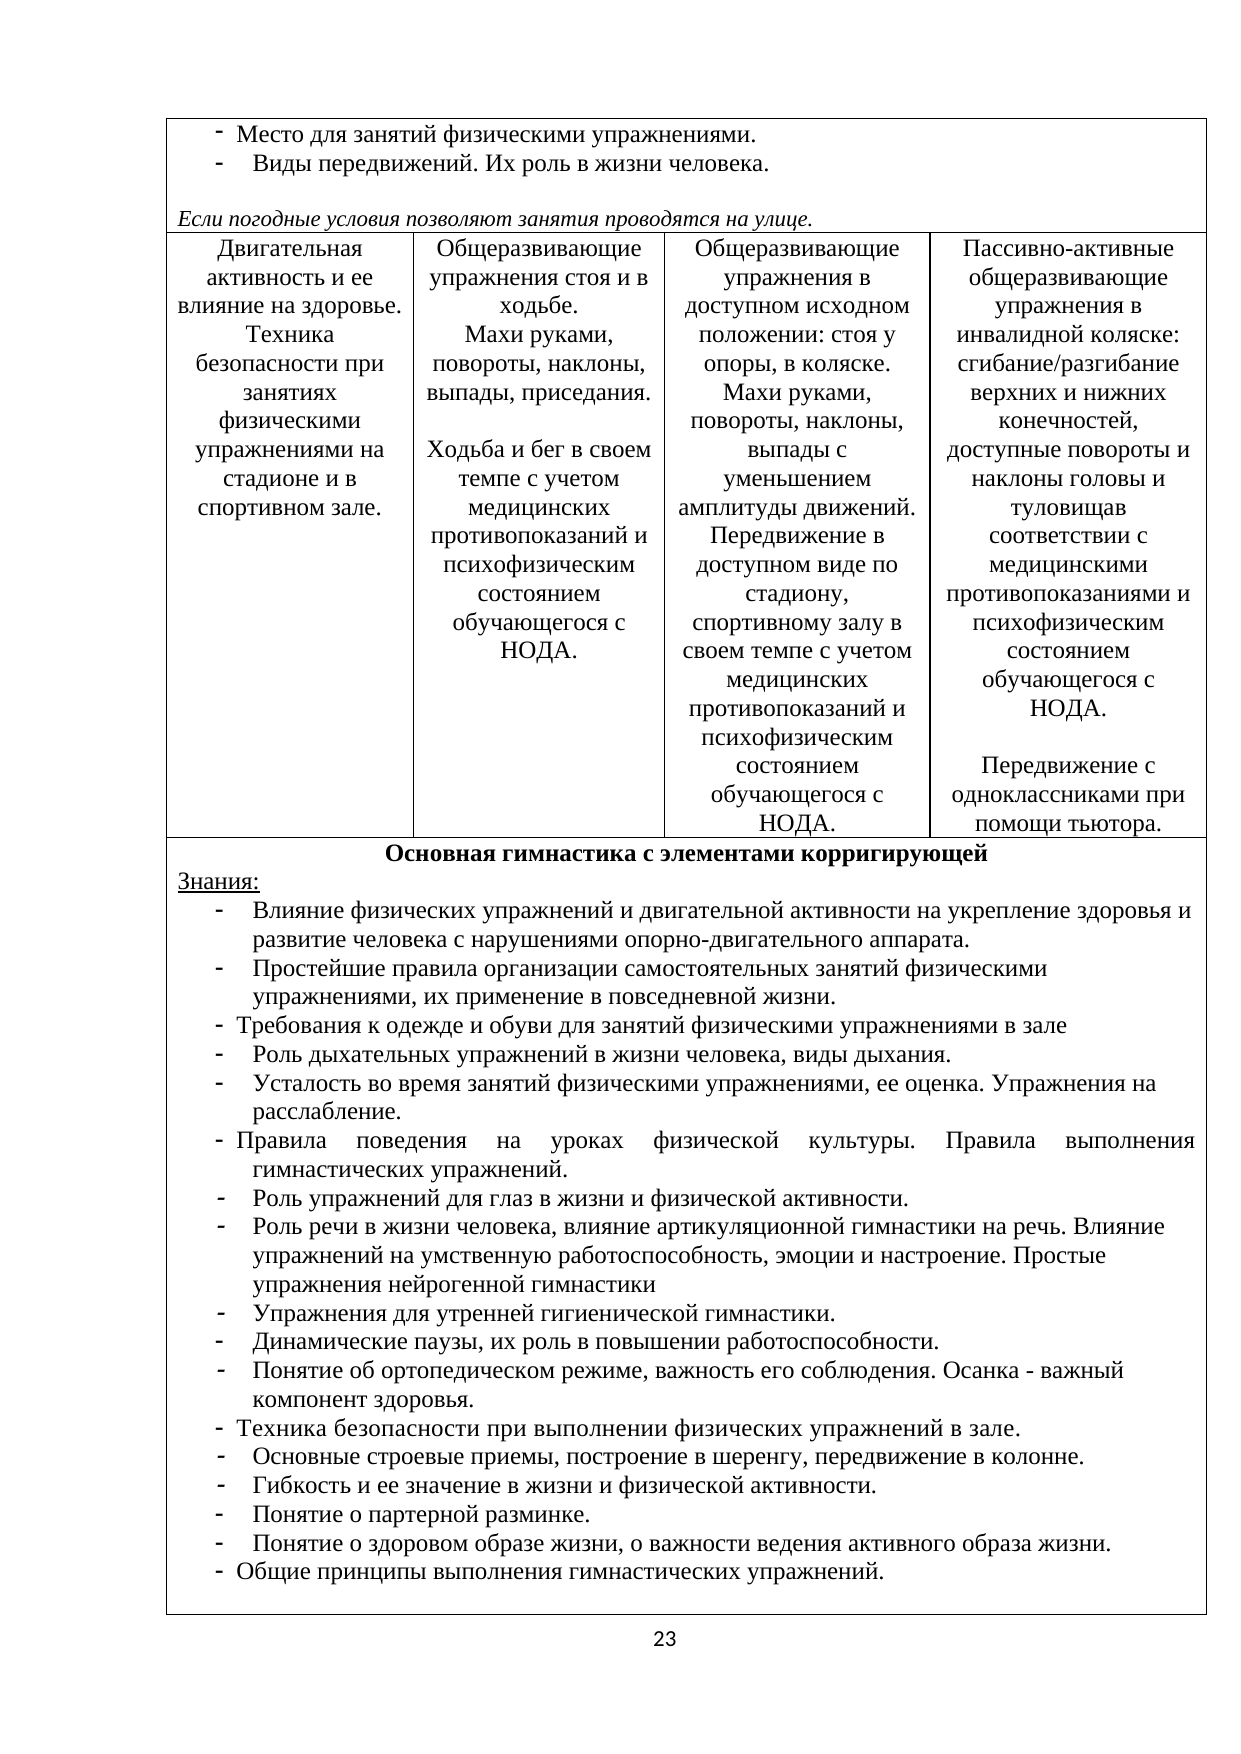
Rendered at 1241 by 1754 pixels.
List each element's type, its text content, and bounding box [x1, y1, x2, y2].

table_cell Основная гимнастика с элементами корригирующей Знания: Влияние физических упражнений и двигательной активности на укрепление здоровья и развитие человека с нарушениями опорно-двигательного аппарата. Простейшие правила организации самостоятельных занятий физическими упражнениями, их применение в повседневной жизни. Требования к одежде и обуви для занятий физическими упражнениями в зале Роль дыхательных упражнений в жизни человека, виды дыхания. Усталость во время занятий физическими упражнениями, ее оценка. Упражнения на расслабление. Правила поведения на уроках физической культуры. Правила выполнения гимнастических упражнений. Роль упражнений для глаз в жизни и физической активности. Роль речи в жизни человека, влияние артикуляционной гимнастики на речь. Влияние упражнений на умственную работоспособность, эмоции и настроение. Простые упражнения нейрогенной гимнастики Упражнения для утренней гигиенической гимнастики. Динамические паузы, их роль в повышении работоспособности. Понятие об ортопедическом режиме, важность его соблюдения. Осанка - важный компонент здоровья. Техника безопасности при выполнении физических упражнений в зале. Основные строевые приемы, построение в шеренгу, передвижение в колонне. Гибкость и ее значение в жизни и физической активности. Понятие о партерной разминке. Понятие о здоровом образе жизни, о важности ведения активного образа жизни. Общие принципы выполнения гимнастических упражнений. [167, 838, 1206, 1614]
table_cell Пассивно-активные общеразвивающие упражнения в инвалидной коляске: сгибание/разгибание верхних и нижних конечностей, доступные повороты и наклоны головы и туловищав соответствии с медицинскими противопоказаниями и психофизическим состоянием обучающегося с НОДА. Передвижение с одноклассниками при помощи тьютора. [931, 233, 1206, 837]
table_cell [167, 119, 1206, 232]
table_cell Общеразвивающие упражнения стоя и в ходьбе. Махи руками, повороты, наклоны, выпады, приседания. Ходьба и бег в своем темпе с учетом медицинских противопоказаний и психофизическим состоянием обучающегося с НОДА. [414, 233, 664, 837]
table_cell Двигательная активность и ее влияние на здоровье. Техника безопасности при занятиях физическими упражнениями на стадионе и в спортивном зале. [167, 233, 413, 837]
table_cell Общеразвивающие упражнения в доступном исходном положении: стоя у опоры, в коляске. Махи руками, повороты, наклоны, выпады с уменьшением амплитуды движений. Передвижение в доступном виде по стадиону, спортивному залу в своем темпе с учетом медицинских противопоказаний и психофизическим состоянием обучающегося с НОДА. [665, 233, 929, 837]
